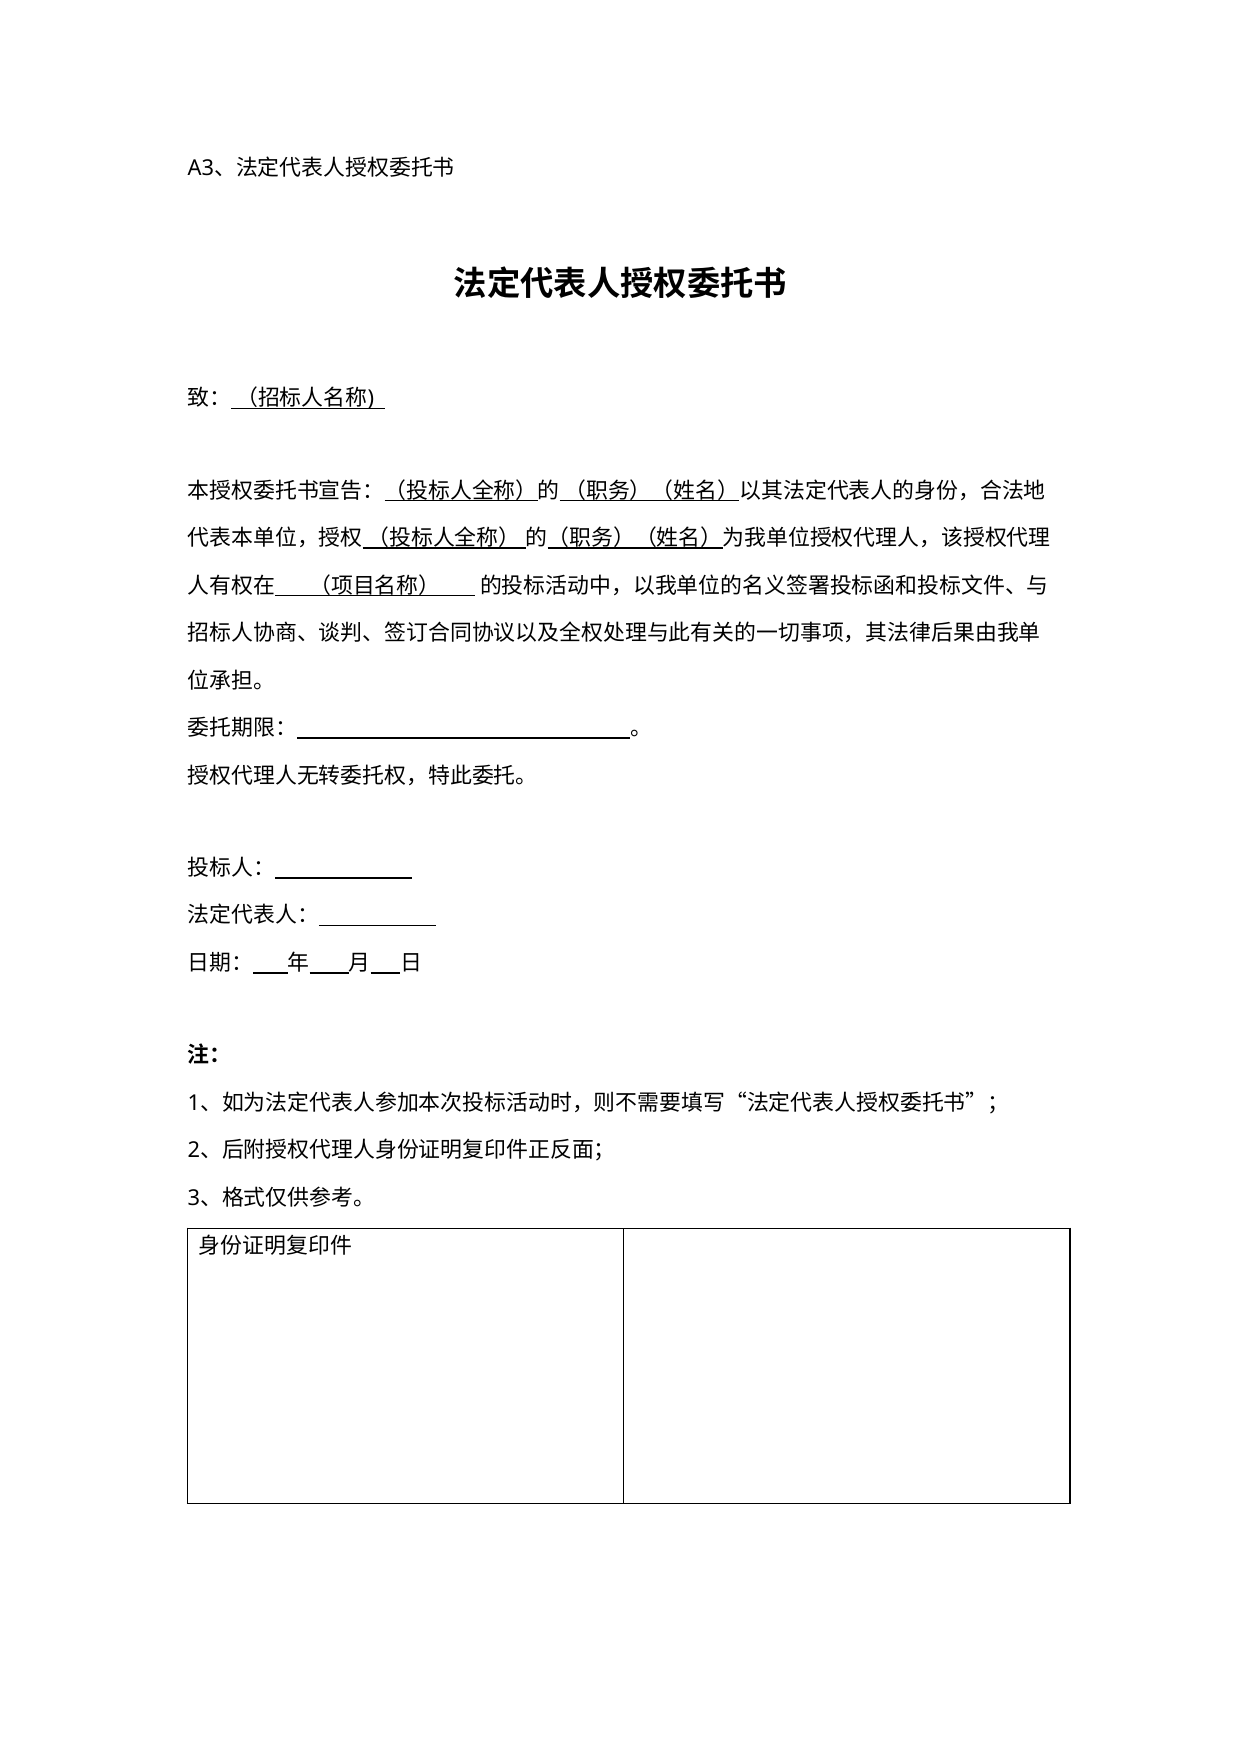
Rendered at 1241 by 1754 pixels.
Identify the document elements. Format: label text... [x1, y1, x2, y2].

text 致： （招标人名称) [187, 380, 1053, 412]
text 法定代表人授权委托书 [187, 257, 1053, 305]
table_header [624, 1229, 1069, 1502]
table_header 身份证明复印件 [188, 1229, 623, 1502]
text 3、格式仅供参考。 [187, 1180, 1053, 1212]
text 1、如为法定代表人参加本次投标活动时，则不需要填写“法定代表人授权委托书”； [187, 1084, 1053, 1116]
text 投标人： [187, 850, 1053, 882]
text 2、后附授权代理人身份证明复印件正反面； [187, 1132, 1053, 1164]
text 本授权委托书宣告：（投标人全称）的 （职务）（姓名）以其法定代表人的身份，合法地代表本单位，授权 （投标人全称） 的（职务）（姓名）为我单位授权代理人，该授权代理人有权在 （项目名称） 的投标活动中，以我单位的名义签署投标函和投标文件、与招标人协商、谈判、签订合同协议以及全权处理与此有关的一切事项，其法律后果由我单位承担。 [187, 473, 1053, 694]
text 委托期限： 。 [187, 710, 1053, 742]
text 法定代表人： [187, 897, 1053, 929]
text A3、法定代表人授权委托书 [187, 150, 1053, 182]
text 日期： 年 月 日 [187, 945, 1053, 977]
text 注： [187, 1037, 1053, 1069]
text 授权代理人无转委托权，特此委托。 [187, 758, 1053, 789]
